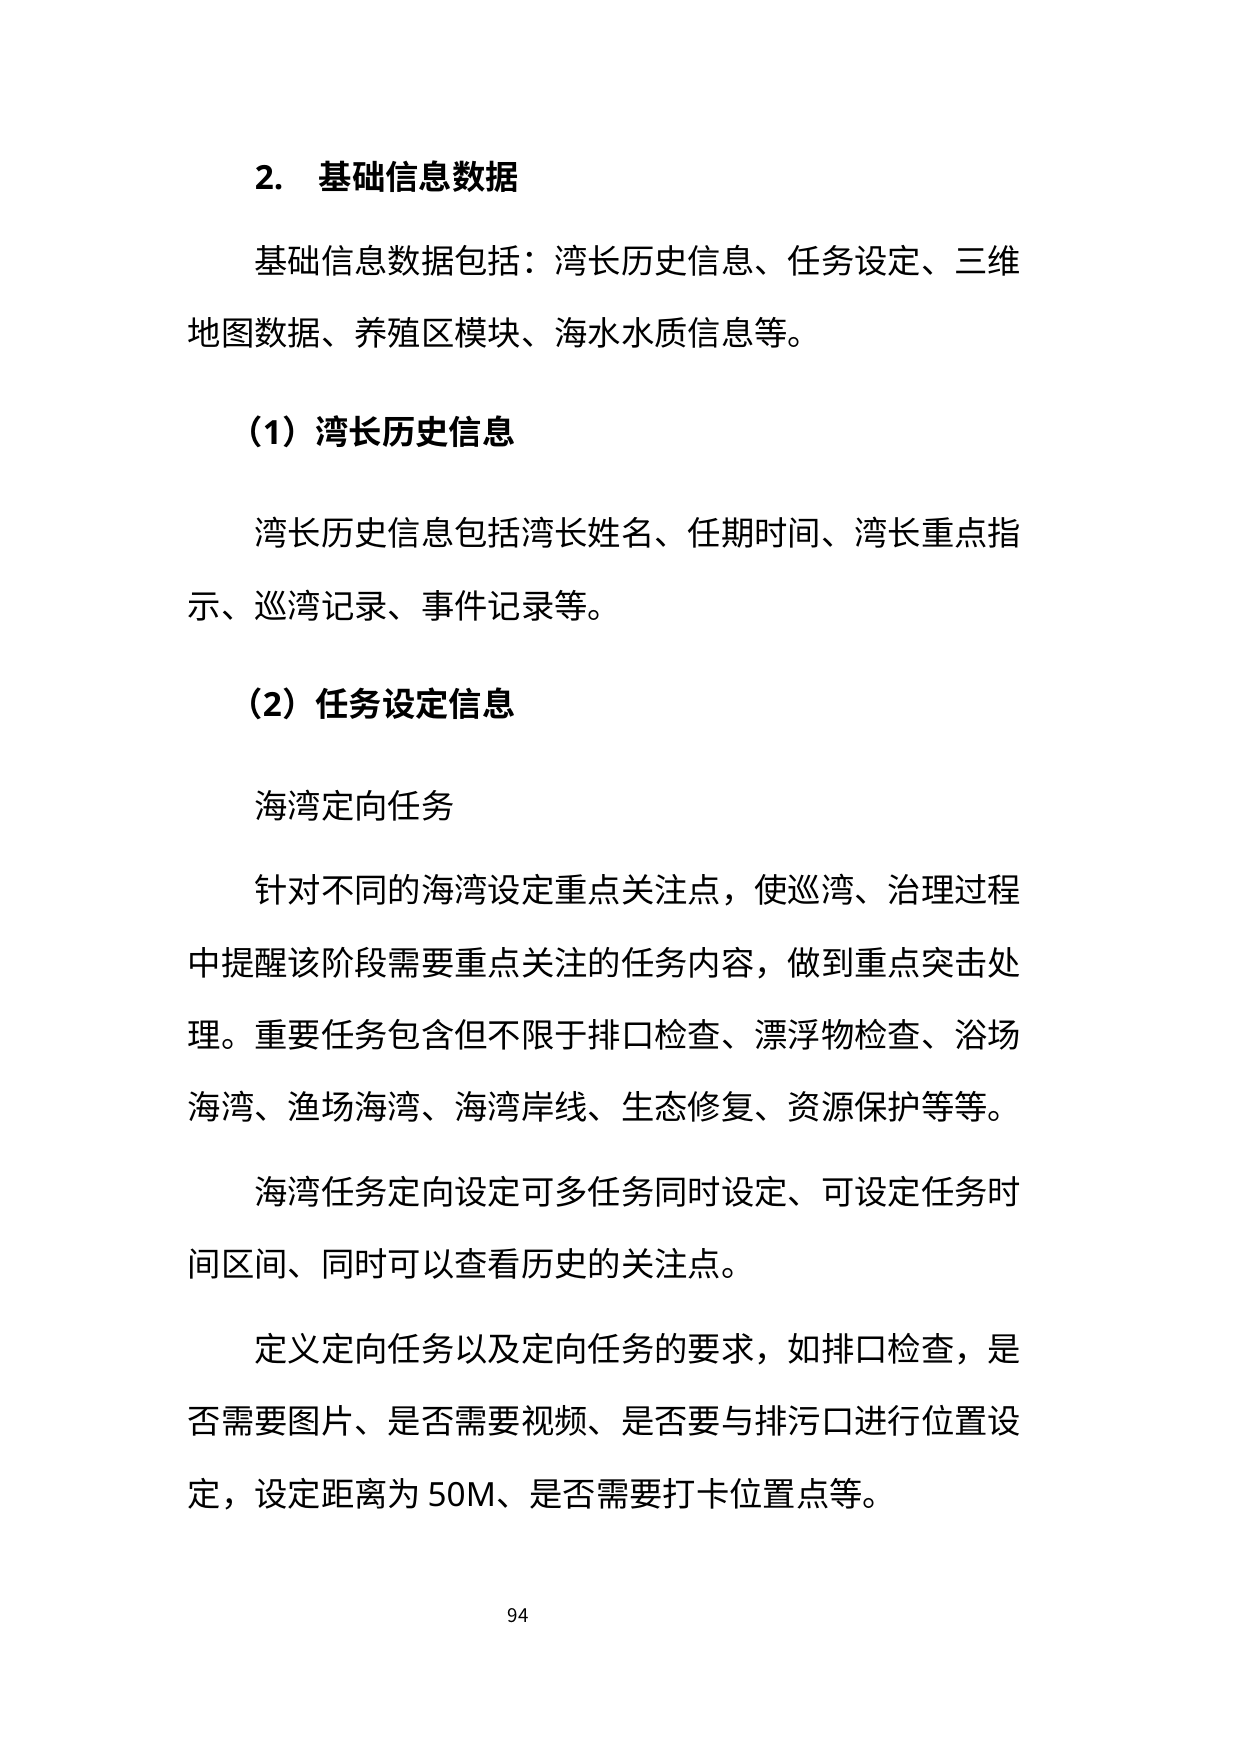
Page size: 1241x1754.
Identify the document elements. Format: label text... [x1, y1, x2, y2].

text 湾长历史信息包括湾长姓名、任期时间、湾长重点指示、巡湾记录、事件记录等。 [187, 507, 1053, 628]
text 海湾定向任务 [187, 779, 1053, 828]
subtitle 任务设定信息 [187, 681, 1053, 726]
subtitle 湾长历史信息 [187, 409, 1053, 454]
subtitle 基础信息数据 [187, 154, 1053, 199]
text 基础信息数据包括：湾长历史信息、任务设定、三维地图数据、养殖区模块、海水水质信息等。 [187, 234, 1053, 355]
text 针对不同的海湾设定重点关注点，使巡湾、治理过程中提醒该阶段需要重点关注的任务内容，做到重点突击处理。重要任务包含但不限于排口检查、漂浮物检查、浴场海湾、渔场海湾、海湾岸线、生态修复、资源保护等等。 [187, 864, 1053, 1129]
text 定义定向任务以及定向任务的要求，如排口检查，是否需要图片、是否需要视频、是否要与排污口进行位置设定，设定距离为50M、是否需要打卡位置点等。 [187, 1323, 1053, 1516]
text 海湾任务定向设定可多任务同时设定、可设定任务时间区间、同时可以查看历史的关注点。 [187, 1166, 1053, 1286]
